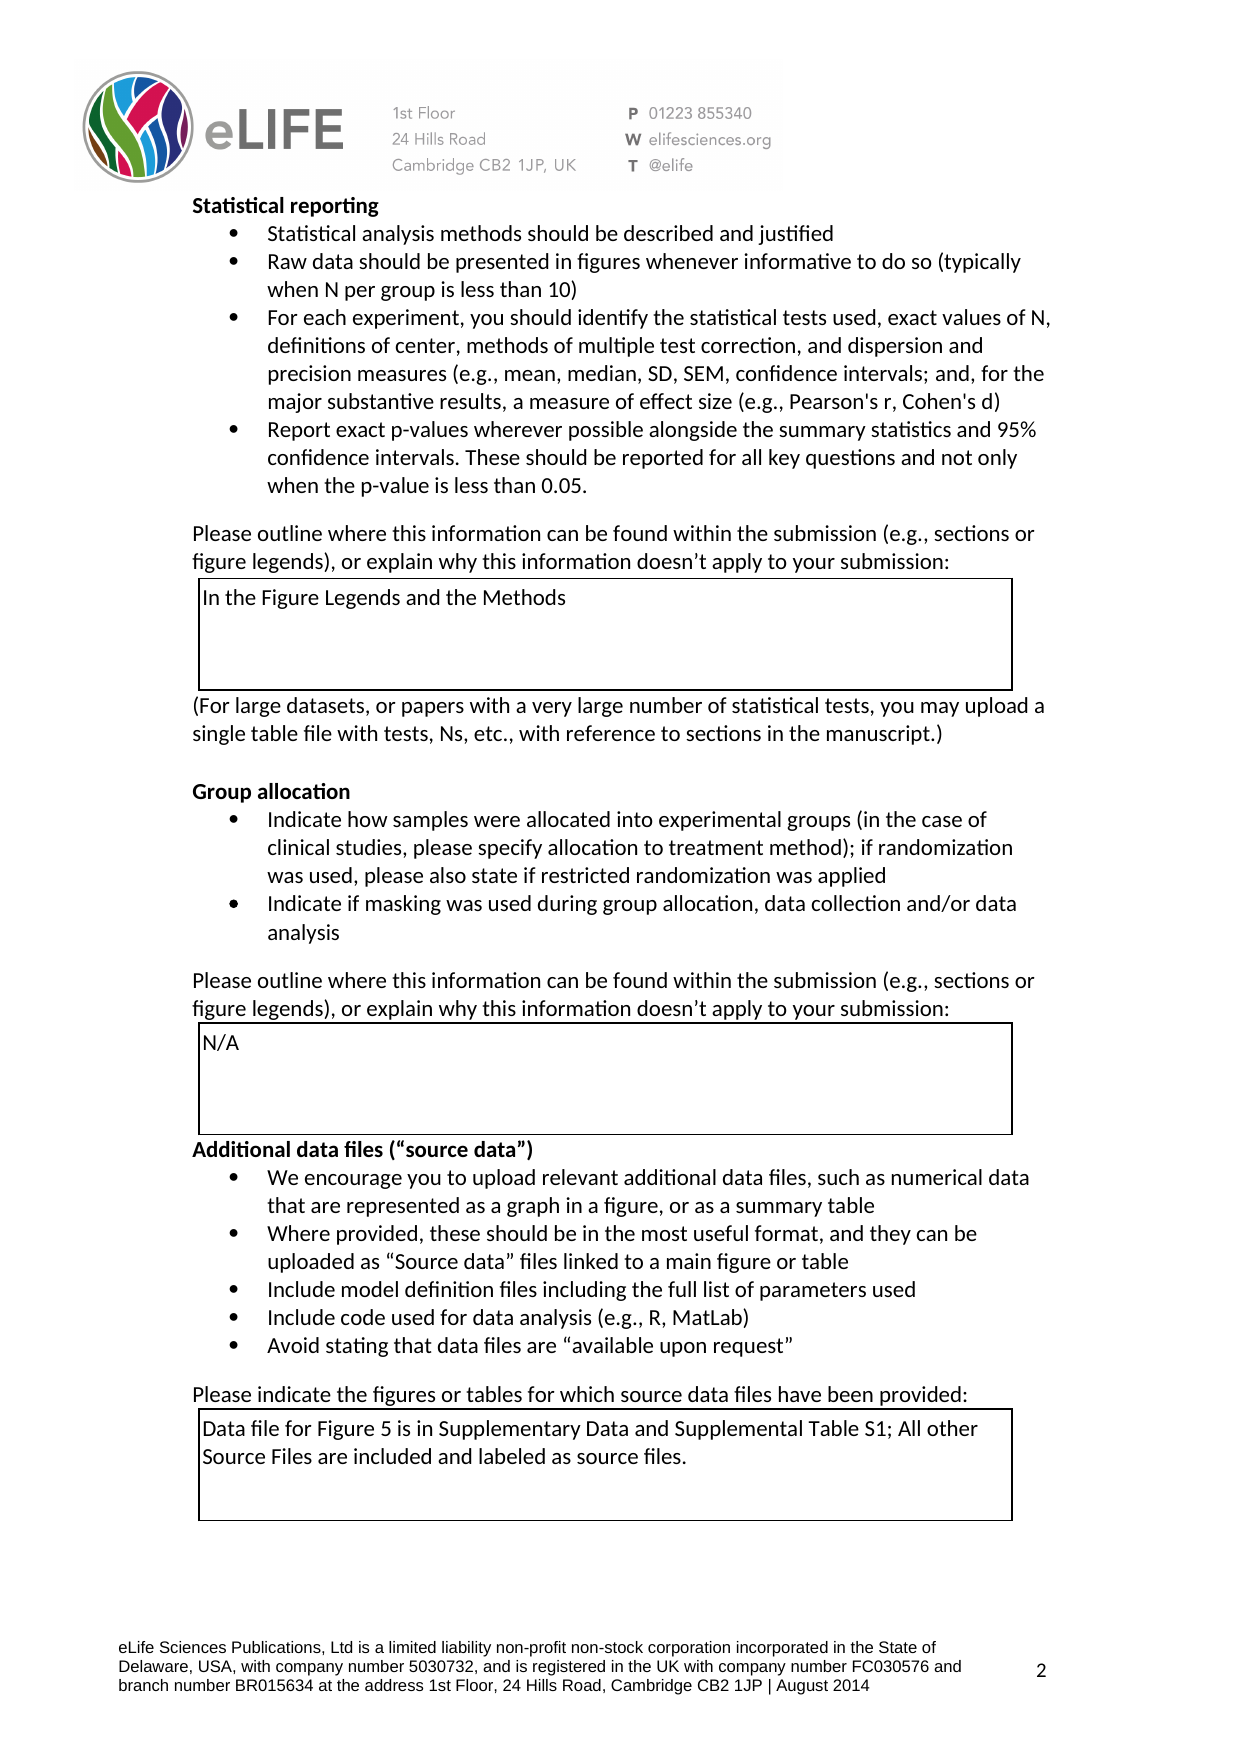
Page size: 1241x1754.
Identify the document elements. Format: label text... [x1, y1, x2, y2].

list Statistical analysis methods should be described and justified [229, 219, 1053, 247]
text Additional data files (“source data”) [192, 1052, 1053, 1163]
list Include code used for data analysis (e.g., R, MatLab) [229, 1303, 1053, 1332]
list Indicate if masking was used during group allocation, data collection and/or data analysis [229, 889, 1053, 946]
text Data file for Figure 5 is in Supplementary Data and Supplemental Table S1; All other Source Files are included and labeled as source files. [200, 1412, 1011, 1472]
list We encourage you to upload relevant additional data files, such as numerical data that are represented as a graph in a figure, or as a summary table [229, 1163, 1053, 1219]
text Please indicate the figures or tables for which source data files have been provided: [192, 1380, 1053, 1408]
list Raw data should be presented in figures whenever informative to do so (typically when N per group is less than 10) [229, 247, 1053, 303]
text Group allocation [192, 777, 1053, 806]
text N/A [200, 1026, 1011, 1058]
list Report exact p-values wherever possible alongside the summary statistics and 95% confidence intervals. These should be reported for all key questions and not only when the p-value is less than 0.05. [229, 415, 1053, 499]
list Indicate how samples were allocated into experimental groups (in the case of clinical studies, please specify allocation to treatment method); if randomization was used, please also state if restricted randomization was applied [229, 806, 1053, 889]
text In the Figure Legends and the Methods [200, 581, 1011, 613]
list Include model definition files including the full list of parameters used [229, 1276, 1053, 1303]
text (For large datasets, or papers with a very large number of statistical tests, you may upload a single table file with tests, Ns, etc., with reference to sections in the manuscript.) [192, 603, 1053, 747]
list For each experiment, you should identify the statistical tests used, exact values of N, definitions of center, methods of multiple test correction, and dispersion and precision measures (e.g., mean, median, SD, SEM, confidence intervals; and, for the major substantive results, a measure of effect size (e.g., Pearson's r, Cohen's d) [229, 303, 1053, 415]
list Avoid stating that data files are “available upon request” [229, 1332, 1053, 1359]
picture [73, 59, 784, 191]
list Where provided, these should be in the most useful format, and they can be uploaded as “Source data” files linked to a main figure or table [229, 1219, 1053, 1276]
text Statistical reporting [192, 191, 1053, 219]
